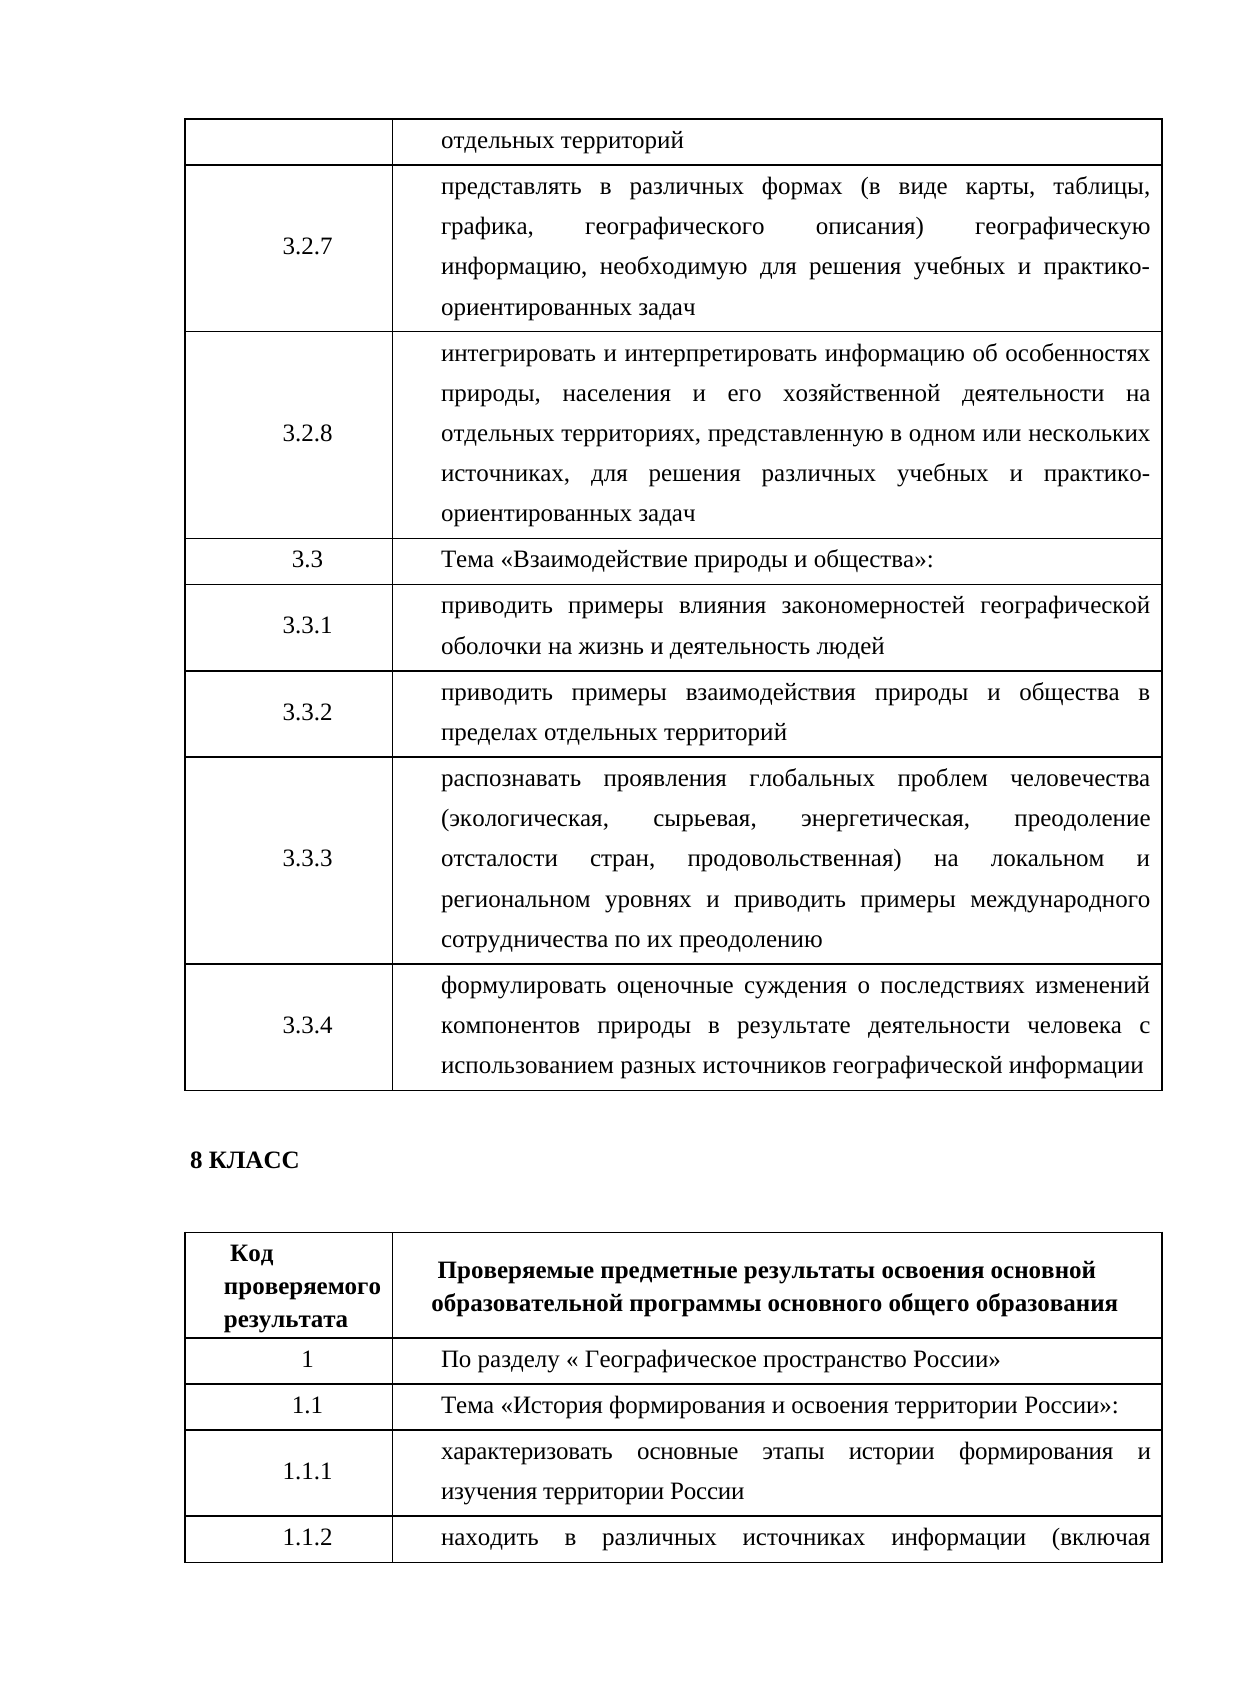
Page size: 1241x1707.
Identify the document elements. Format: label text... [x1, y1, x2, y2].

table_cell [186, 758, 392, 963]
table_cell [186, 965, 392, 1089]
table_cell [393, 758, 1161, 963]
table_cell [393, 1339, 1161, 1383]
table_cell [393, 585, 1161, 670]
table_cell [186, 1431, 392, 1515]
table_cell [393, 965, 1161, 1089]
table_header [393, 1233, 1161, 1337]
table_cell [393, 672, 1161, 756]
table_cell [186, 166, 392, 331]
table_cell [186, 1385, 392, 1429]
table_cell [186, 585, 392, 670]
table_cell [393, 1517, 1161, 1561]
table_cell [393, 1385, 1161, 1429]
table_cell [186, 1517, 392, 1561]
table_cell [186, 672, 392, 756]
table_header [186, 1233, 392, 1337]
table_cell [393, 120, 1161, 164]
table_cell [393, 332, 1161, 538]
text 8 КЛАСС [190, 1145, 1152, 1174]
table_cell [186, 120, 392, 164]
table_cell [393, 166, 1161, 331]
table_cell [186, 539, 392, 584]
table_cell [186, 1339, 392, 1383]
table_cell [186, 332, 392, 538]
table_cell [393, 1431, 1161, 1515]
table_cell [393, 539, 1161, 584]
